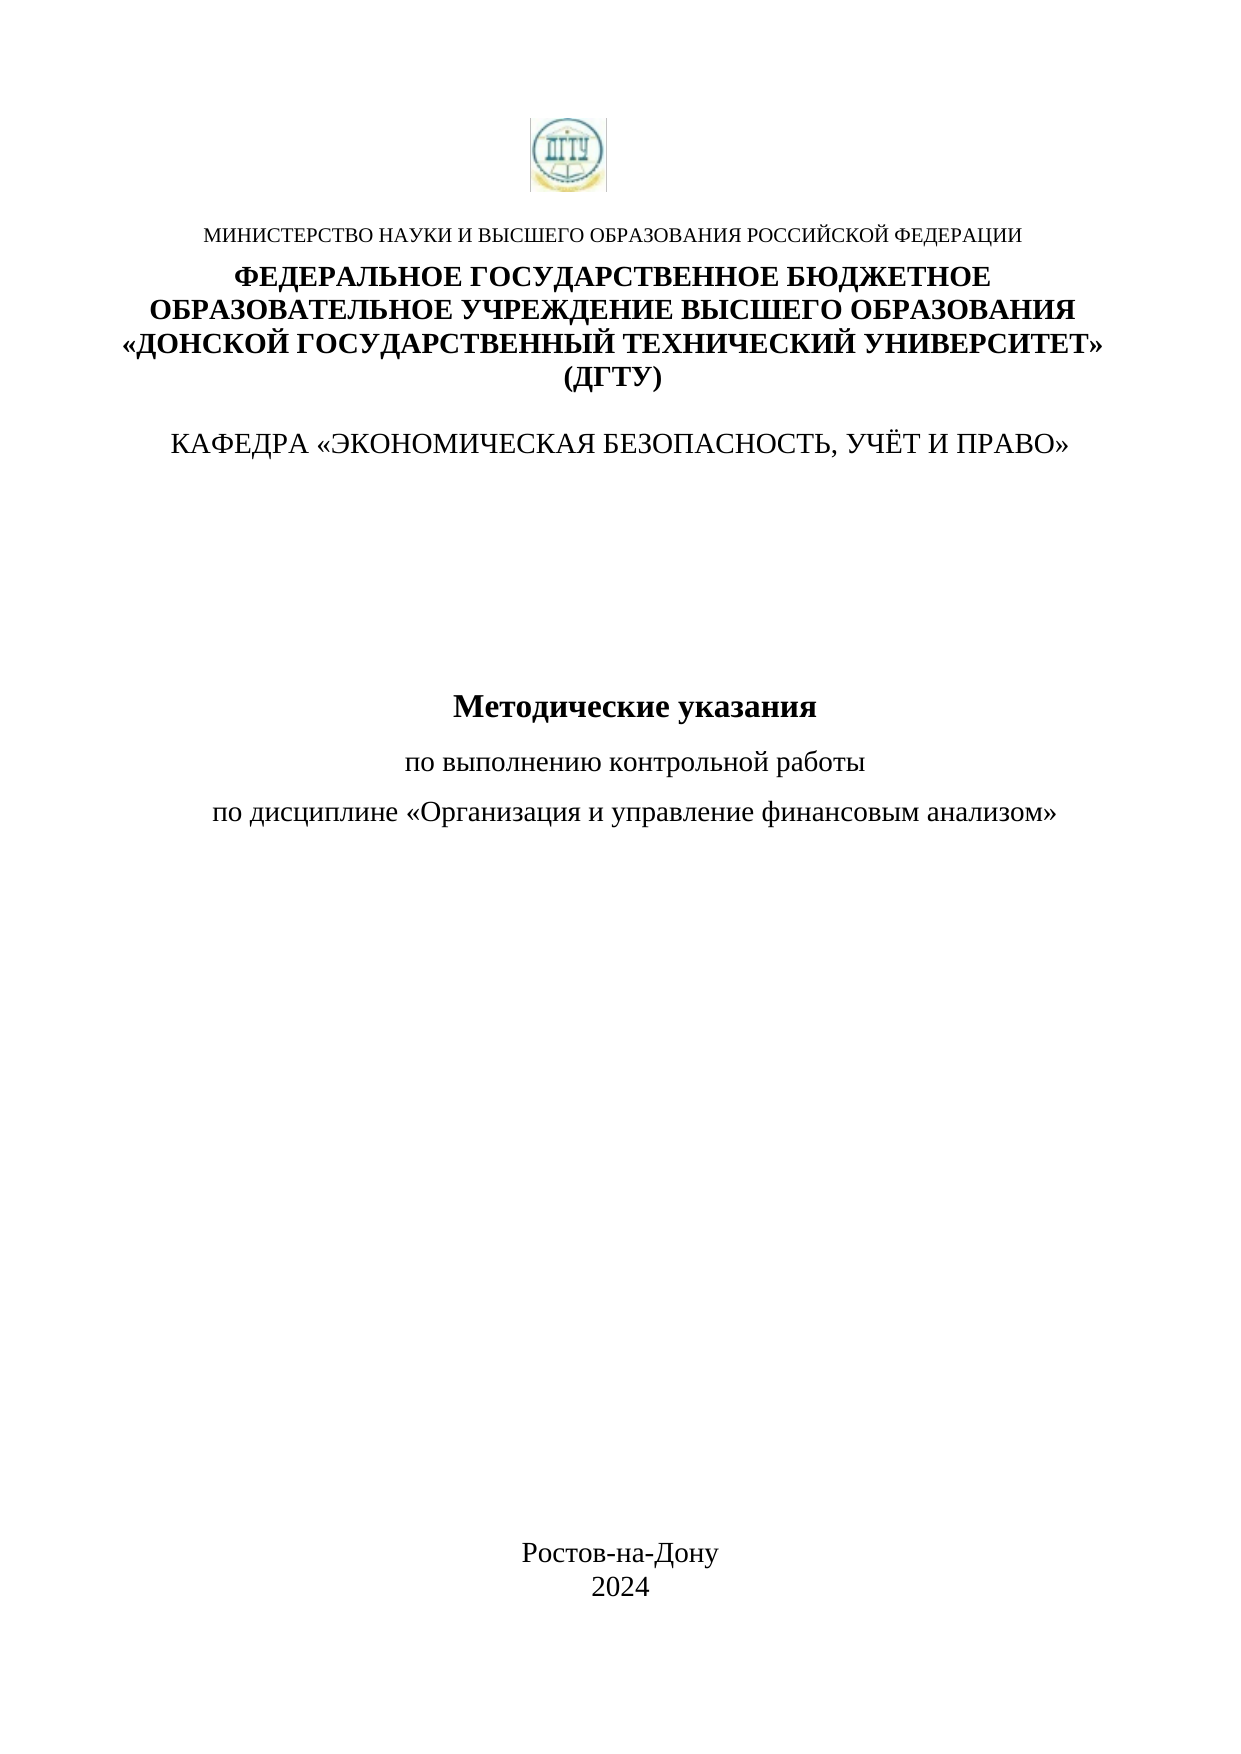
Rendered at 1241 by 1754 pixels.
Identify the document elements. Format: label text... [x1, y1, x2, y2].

text (ДГТУ) [103, 359, 1122, 393]
text Методические указания [148, 686, 1122, 724]
text по дисциплине «Организация и управление финансовым анализом» [148, 794, 1122, 828]
text «ДОНСКОЙ ГОСУДАРСТВЕННЫЙ ТЕХНИЧЕСКИЙ УНИВЕРСИТЕТ» [103, 326, 1122, 359]
text МИНИСТЕРСТВО НАУКИ И ВЫСШЕГО ОБРАЗОВАНИЯ РОССИЙСКОЙ ФЕДЕРАЦИИ [103, 223, 1122, 247]
text КАФЕДРА «ЭКОНОМИЧЕСКАЯ БЕЗОПАСНОСТЬ, УЧЁТ И ПРАВО» [118, 426, 1122, 460]
text 2024 [118, 1569, 1122, 1602]
text Ростов-на-Дону [118, 1535, 1122, 1569]
picture [523, 118, 613, 192]
text ФЕДЕРАЛЬНОЕ ГОСУДАРСТВЕННОЕ БЮДЖЕТНОЕ [103, 259, 1122, 292]
text по выполнению контрольной работы [148, 744, 1122, 777]
text ОБРАЗОВАТЕЛЬНОЕ УЧРЕЖДЕНИЕ ВЫСШЕГО ОБРАЗОВАНИЯ [103, 292, 1122, 326]
